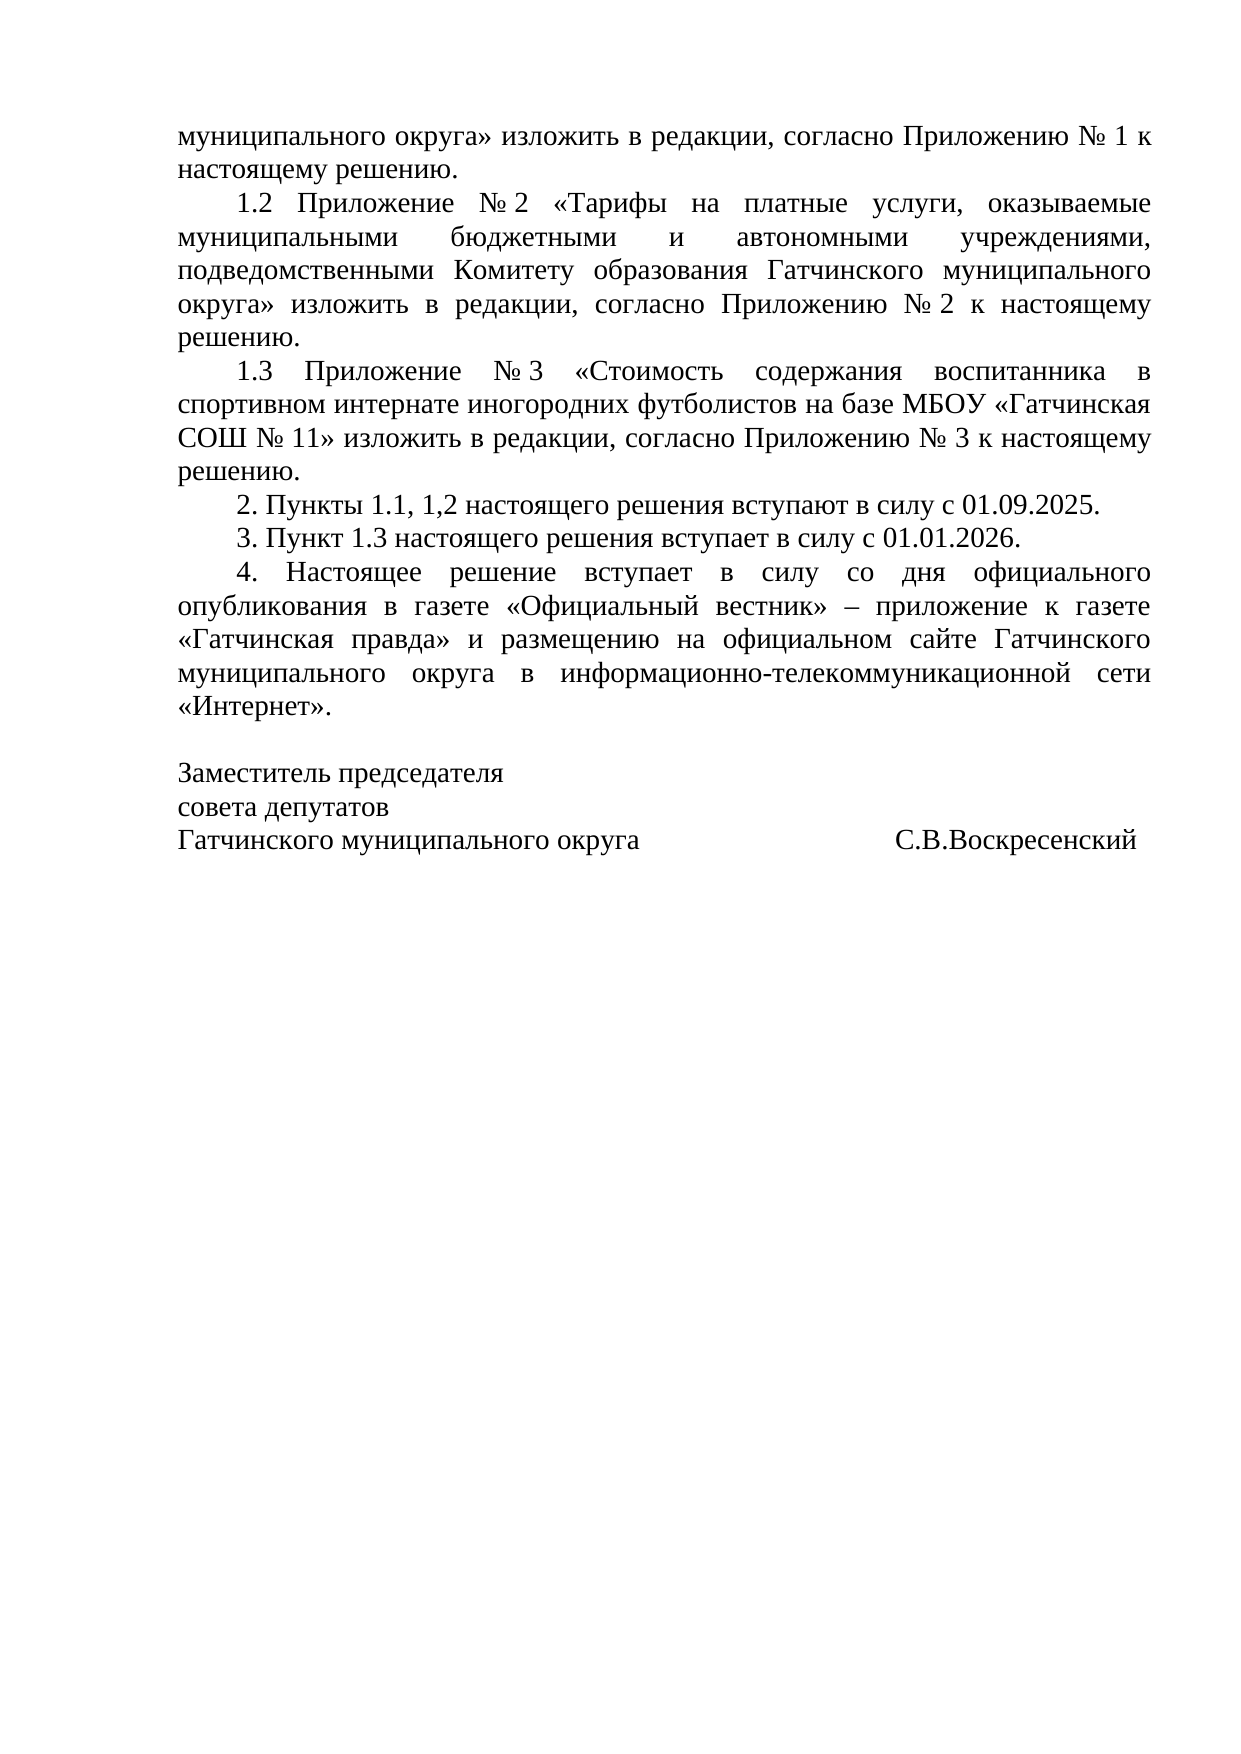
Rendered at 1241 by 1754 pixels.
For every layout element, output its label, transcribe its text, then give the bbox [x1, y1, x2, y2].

text 1.2 Приложение № 2 «Тарифы на платные услуги, оказываемые муниципальными бюджетными и автономными учреждениями, подведомственными Комитету образования Гатчинского муниципального округа» изложить в редакции, согласно Приложению № 2 к настоящему решению. [177, 185, 1152, 353]
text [177, 118, 1152, 185]
text 3. Пункт 1.3 настоящего решения вступает в силу с 01.01.2026. [177, 521, 1152, 554]
list совета депутатов [177, 789, 1152, 822]
text 2. Пункты 1.1, 1,2 настоящего решения вступают в силу с 01.09.2025. [177, 487, 1152, 521]
list Заместитель председателя [177, 755, 1152, 789]
text 4. Настоящее решение вступает в силу со дня официального опубликования в газете «Официальный вестник» – приложение к газете «Гатчинская правда» и размещению на официальном сайте Гатчинского муниципального округа в информационно-телекоммуникационной сети «Интернет». [177, 554, 1152, 722]
list Гатчинского муниципального округа С.В.Воскресенский [177, 822, 1152, 856]
text 1.3 Приложение № 3 «Стоимость содержания воспитанника в спортивном интернате иногородних футболистов на базе МБОУ «Гатчинская СОШ № 11» изложить в редакции, согласно Приложению № 3 к настоящему решению. [177, 353, 1152, 487]
